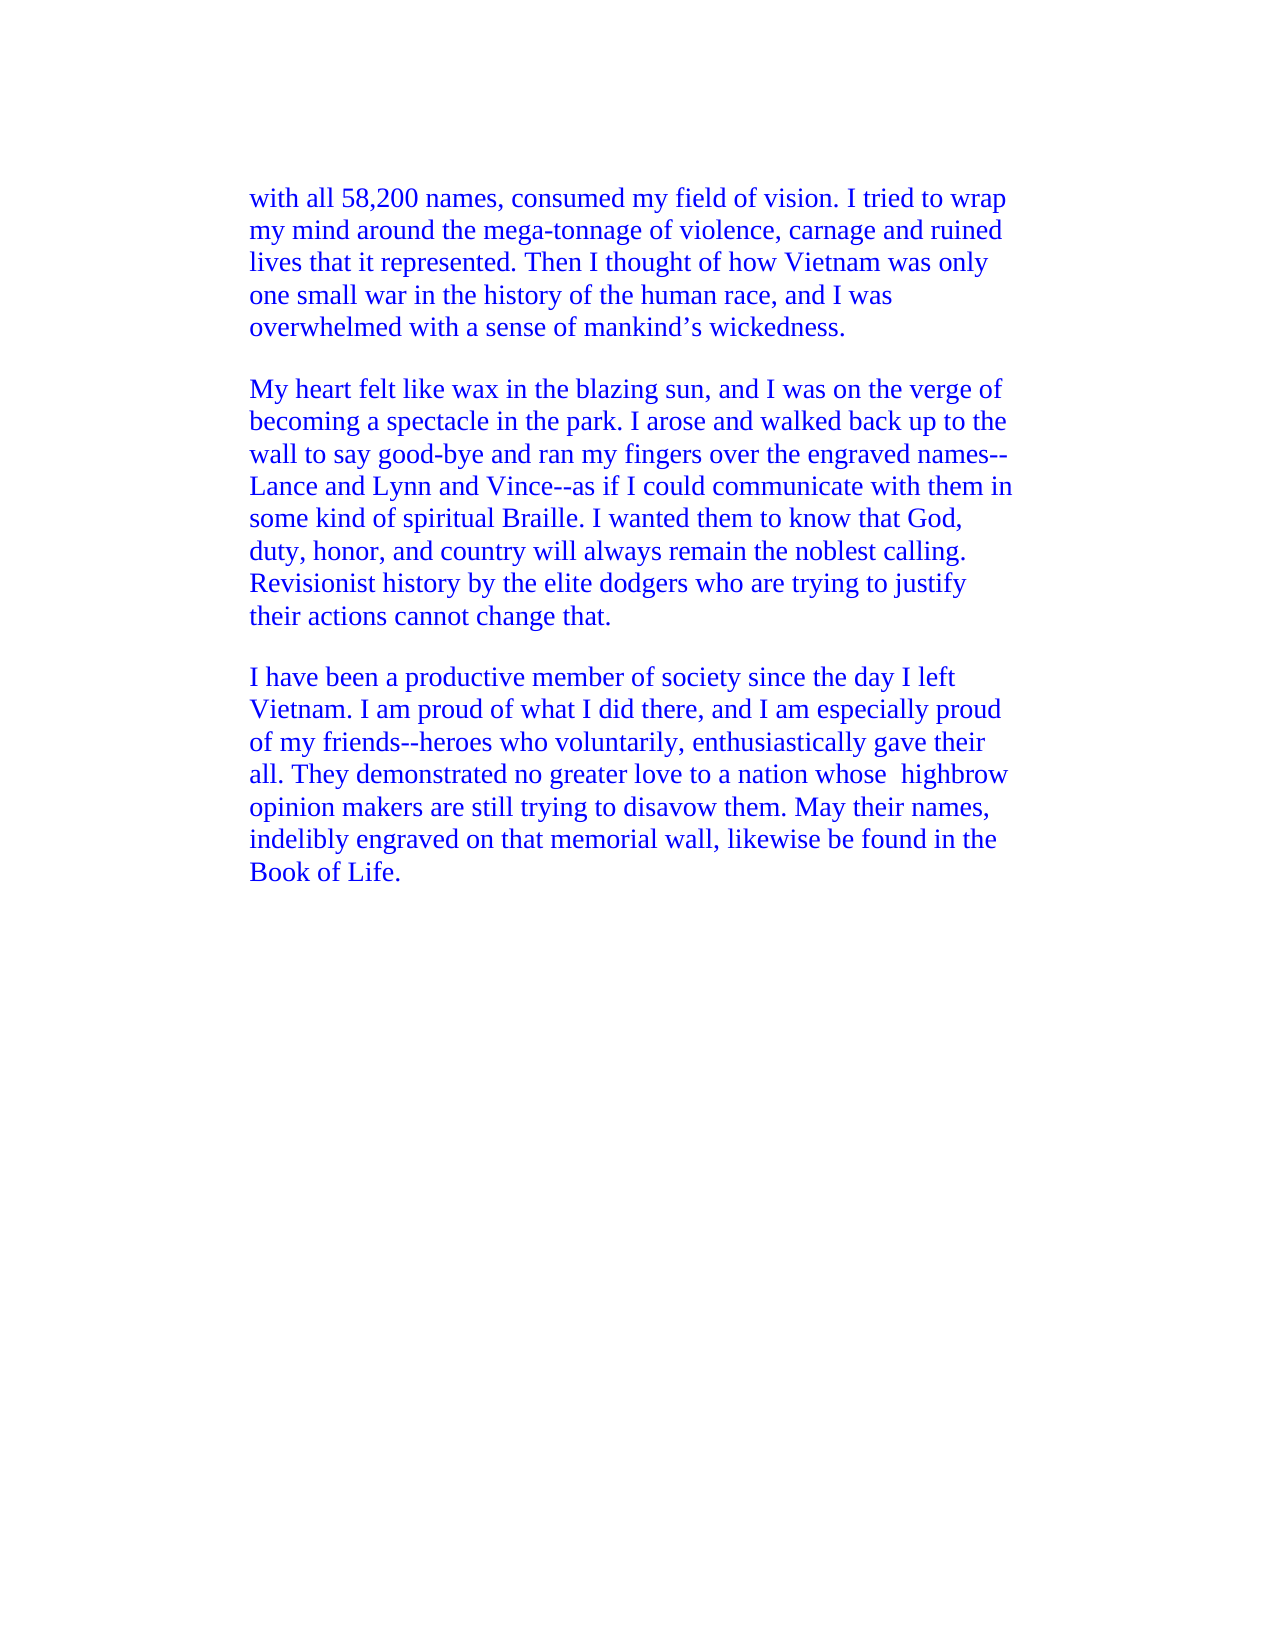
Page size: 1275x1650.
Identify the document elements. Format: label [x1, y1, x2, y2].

table_header [248, 150, 1027, 888]
